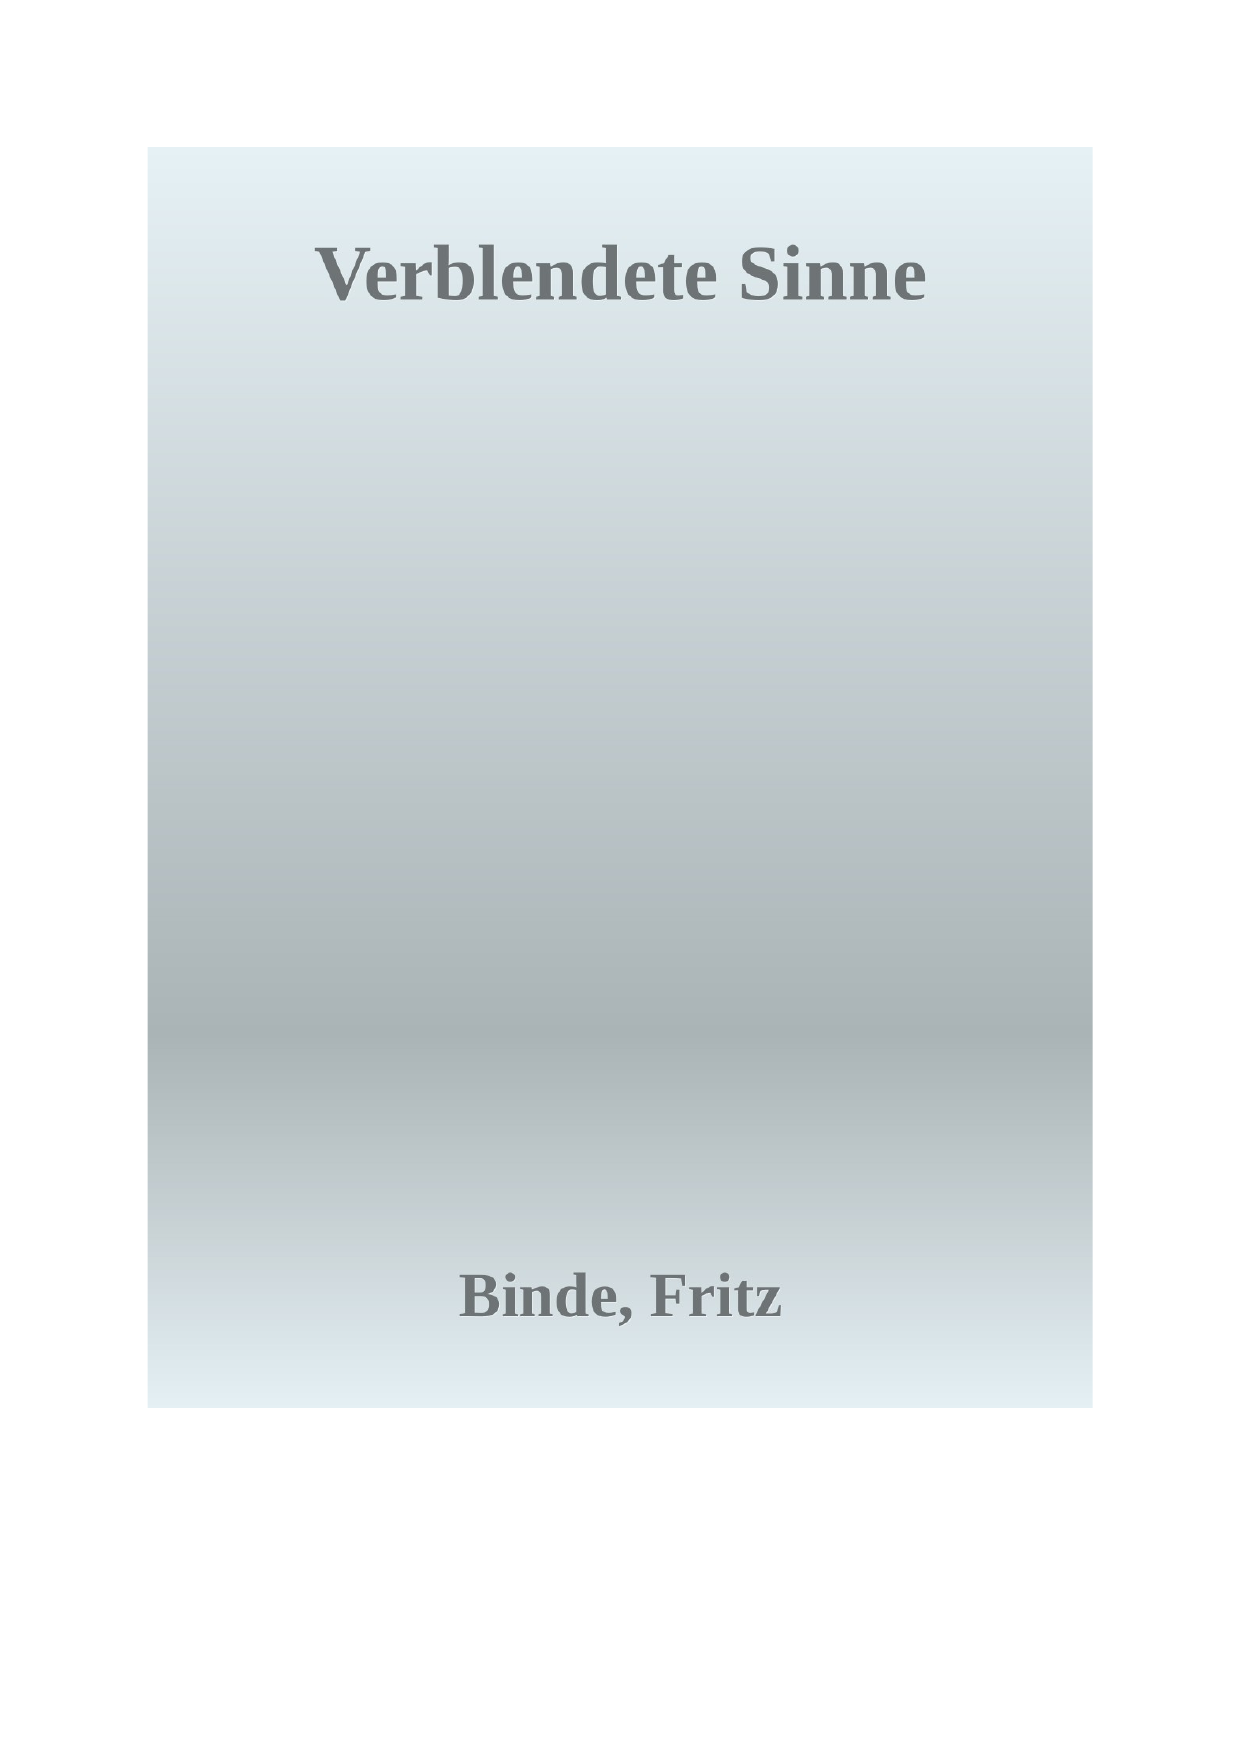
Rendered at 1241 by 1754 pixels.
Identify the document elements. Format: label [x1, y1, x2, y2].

picture [147, 147, 1093, 1408]
